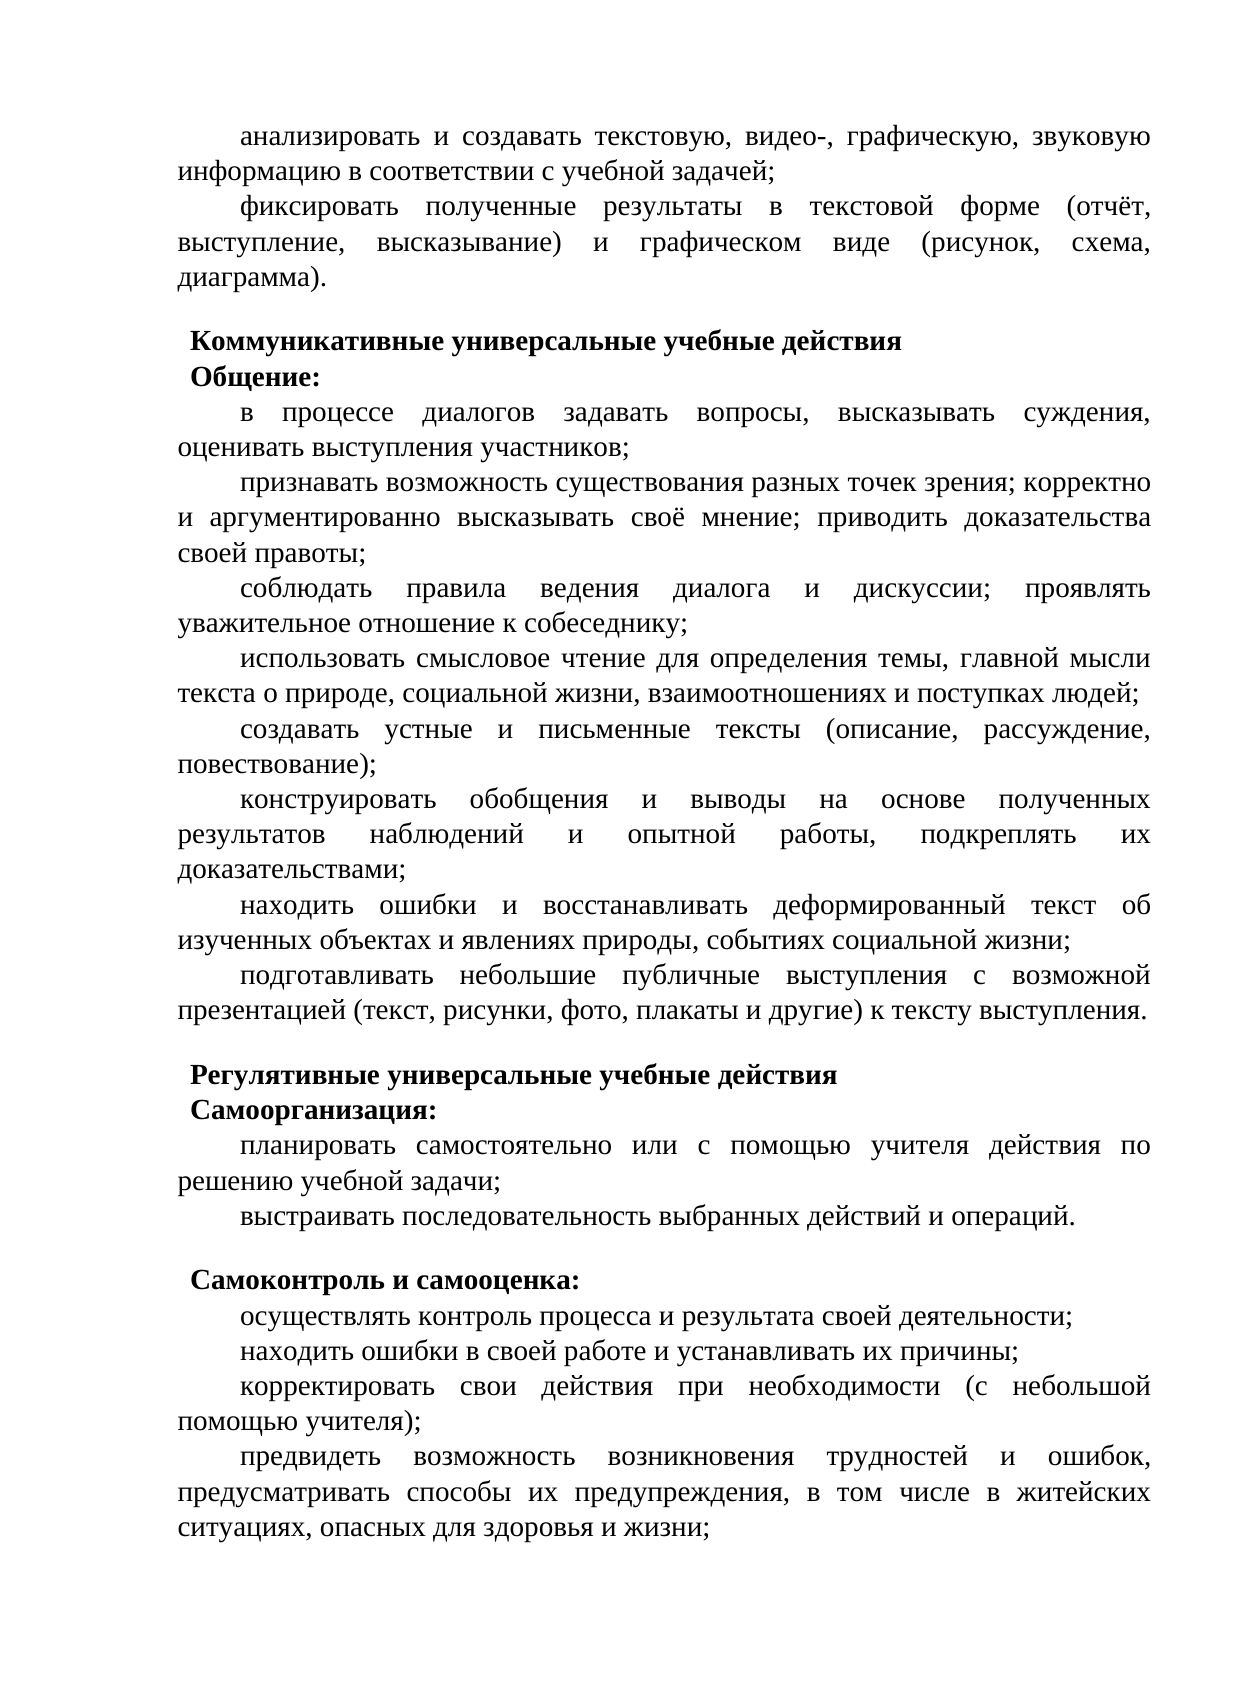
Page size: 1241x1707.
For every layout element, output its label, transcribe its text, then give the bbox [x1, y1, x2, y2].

text корректировать свои действия при необходимости (с небольшой помощью учителя); [177, 1368, 1152, 1437]
text конструировать обобщения и выводы на основе полученных результатов наблюдений и опытной работы, подкреплять их доказательствами; [177, 781, 1152, 885]
text Самоконтроль и самооценка: [190, 1262, 1152, 1296]
text анализировать и создавать текстовую, видео-, графическую, звуковую информацию в соответствии с учебной задачей; [177, 118, 1152, 187]
text планировать самостоятельно или с помощью учителя действия по решению учебной задачи; [177, 1127, 1152, 1196]
text в процессе диалогов задавать вопросы, высказывать суждения, оценивать выступления участников; [177, 394, 1152, 463]
text Регулятивные универсальные учебные действия [190, 1057, 1152, 1091]
text находить ошибки и восстанавливать деформированный текст об изученных объектах и явлениях природы, событиях социальной жизни; [177, 887, 1152, 956]
text использовать смысловое чтение для определения темы, главной мысли текста о природе, социальной жизни, взаимоотношениях и поступках людей; [177, 640, 1152, 709]
text фиксировать полученные результаты в текстовой форме (отчёт, выступление, высказывание) и графическом виде (рисунок, схема, диаграмма). [177, 188, 1152, 292]
text предвидеть возможность возникновения трудностей и ошибок, предусматривать способы их предупреждения, в том числе в житейских ситуациях, опасных для здоровья и жизни; [177, 1438, 1152, 1542]
text признавать возможность существования разных точек зрения; корректно и аргументированно высказывать своё мнение; приводить доказательства своей правоты; [177, 464, 1152, 568]
text подготавливать небольшие публичные выступления с возможной презентацией (текст, рисунки, фото, плакаты и другие) к тексту выступления. [177, 957, 1152, 1026]
text находить ошибки в своей работе и устанавливать их причины; [177, 1333, 1152, 1366]
text Коммуникативные универсальные учебные действия [190, 323, 1152, 357]
text соблюдать правила ведения диалога и дискуссии; проявлять уважительное отношение к собеседнику; [177, 570, 1152, 639]
text Самоорганизация: [190, 1092, 1152, 1126]
text Общение: [190, 359, 1152, 392]
text осуществлять контроль процесса и результата своей деятельности; [177, 1298, 1152, 1331]
text создавать устные и письменные тексты (описание, рассуждение, повествование); [177, 711, 1152, 779]
text выстраивать последовательность выбранных действий и операций. [177, 1198, 1152, 1231]
